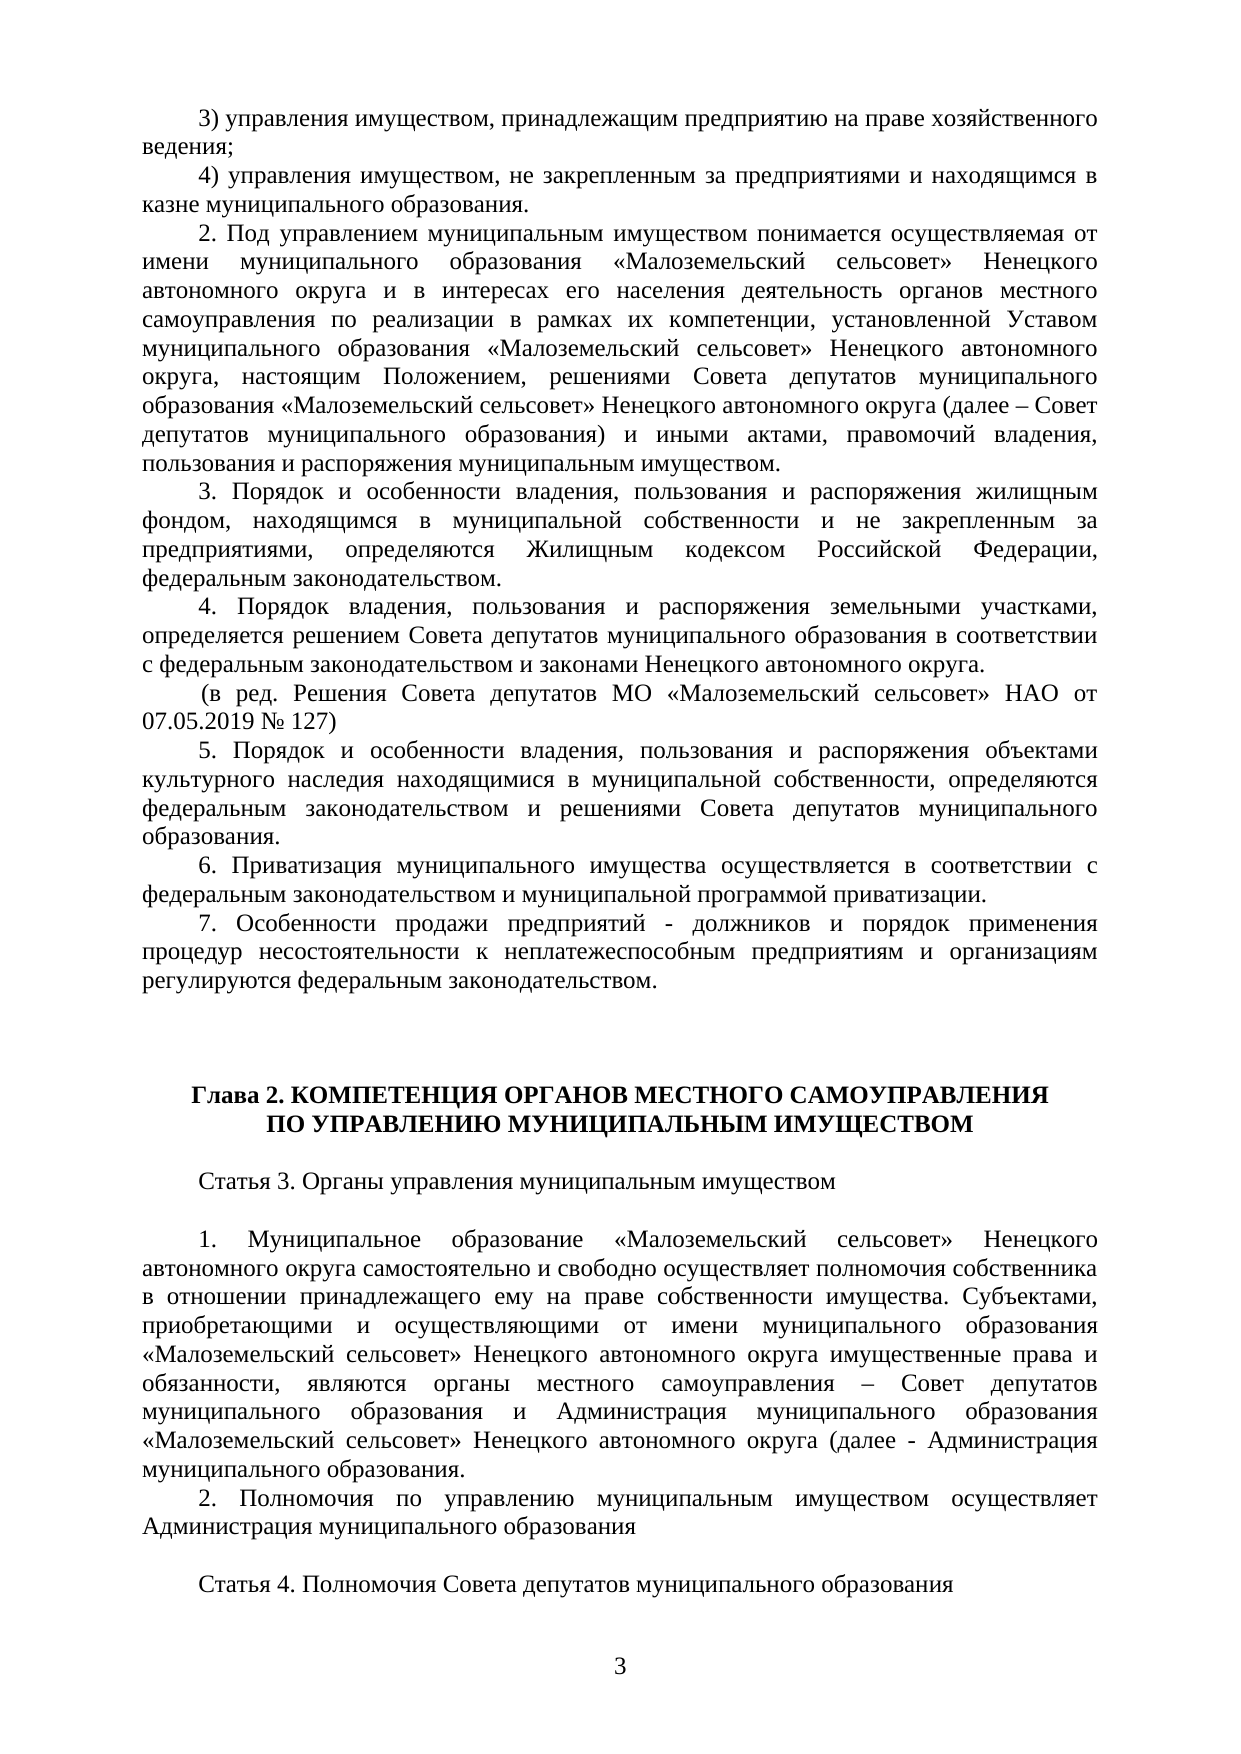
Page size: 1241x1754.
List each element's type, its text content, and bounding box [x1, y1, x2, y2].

text 3) управления имуществом, принадлежащим предприятию на праве хозяйственного ведения; [142, 103, 1098, 160]
text 7. Особенности продажи предприятий - должников и порядок применения процедур несостоятельности к неплатежеспособным предприятиям и организациям регулируются федеральным законодательством. [142, 908, 1098, 994]
text 5. Порядок и особенности владения, пользования и распоряжения объектами культурного наследия находящимися в муниципальной собственности, определяются федеральным законодательством и решениями Совета депутатов муниципального образования. [142, 735, 1098, 850]
text 6. Приватизация муниципального имущества осуществляется в соответствии с федеральным законодательством и муниципальной программой приватизации. [142, 850, 1098, 908]
text 4) управления имуществом, не закрепленным за предприятиями и находящимся в казне муниципального образования. [142, 160, 1098, 218]
text Статья 3. Органы управления муниципальным имуществом [142, 1166, 1098, 1195]
text Статья 4. Полномочия Совета депутатов муниципального образования [142, 1569, 1098, 1598]
text 4. Порядок владения, пользования и распоряжения земельными участками, определяется решением Совета депутатов муниципального образования в соответствии с федеральным законодательством и законами Ненецкого автономного округа. [142, 591, 1098, 678]
text 2. Под управлением муниципальным имуществом понимается осуществляемая от имени муниципального образования «Малоземельский сельсовет» Ненецкого автономного округа и в интересах его населения деятельность органов местного самоуправления по реализации в рамках их компетенции, установленной Уставом муниципального образования «Малоземельский сельсовет» Ненецкого автономного округа, настоящим Положением, решениями Совета депутатов муниципального образования «Малоземельский сельсовет» Ненецкого автономного округа (далее – Совет депутатов муниципального образования) и иными актами, правомочий владения, пользования и распоряжения муниципальным имуществом. [142, 218, 1098, 476]
text 1. Муниципальное образование «Малоземельский сельсовет» Ненецкого автономного округа самостоятельно и свободно осуществляет полномочия собственника в отношении принадлежащего ему на праве собственности имущества. Субъектами, приобретающими и осуществляющими от имени муниципального образования «Малоземельский сельсовет» Ненецкого автономного округа имущественные права и обязанности, являются органы местного самоуправления – Совет депутатов муниципального образования и Администрация муниципального образования «Малоземельский сельсовет» Ненецкого автономного округа (далее - Администрация муниципального образования. [142, 1224, 1098, 1483]
title ПО УПРАВЛЕНИЮ МУНИЦИПАЛЬНЫМ ИМУЩЕСТВОМ [142, 1109, 1098, 1138]
title Глава 2. КОМПЕТЕНЦИЯ ОРГАНОВ МЕСТНОГО САМОУПРАВЛЕНИЯ [142, 1080, 1098, 1109]
text 3. Порядок и особенности владения, пользования и распоряжения жилищным фондом, находящимся в муниципальной собственности и не закрепленным за предприятиями, определяются Жилищным кодексом Российской Федерации, федеральным законодательством. [142, 476, 1098, 591]
text 2. Полномочия по управлению муниципальным имуществом осуществляет Администрация муниципального образования [142, 1483, 1098, 1540]
text (в ред. Решения Совета депутатов МО «Малоземельский сельсовет» НАО от 07.05.2019 № 127) [142, 678, 1098, 735]
